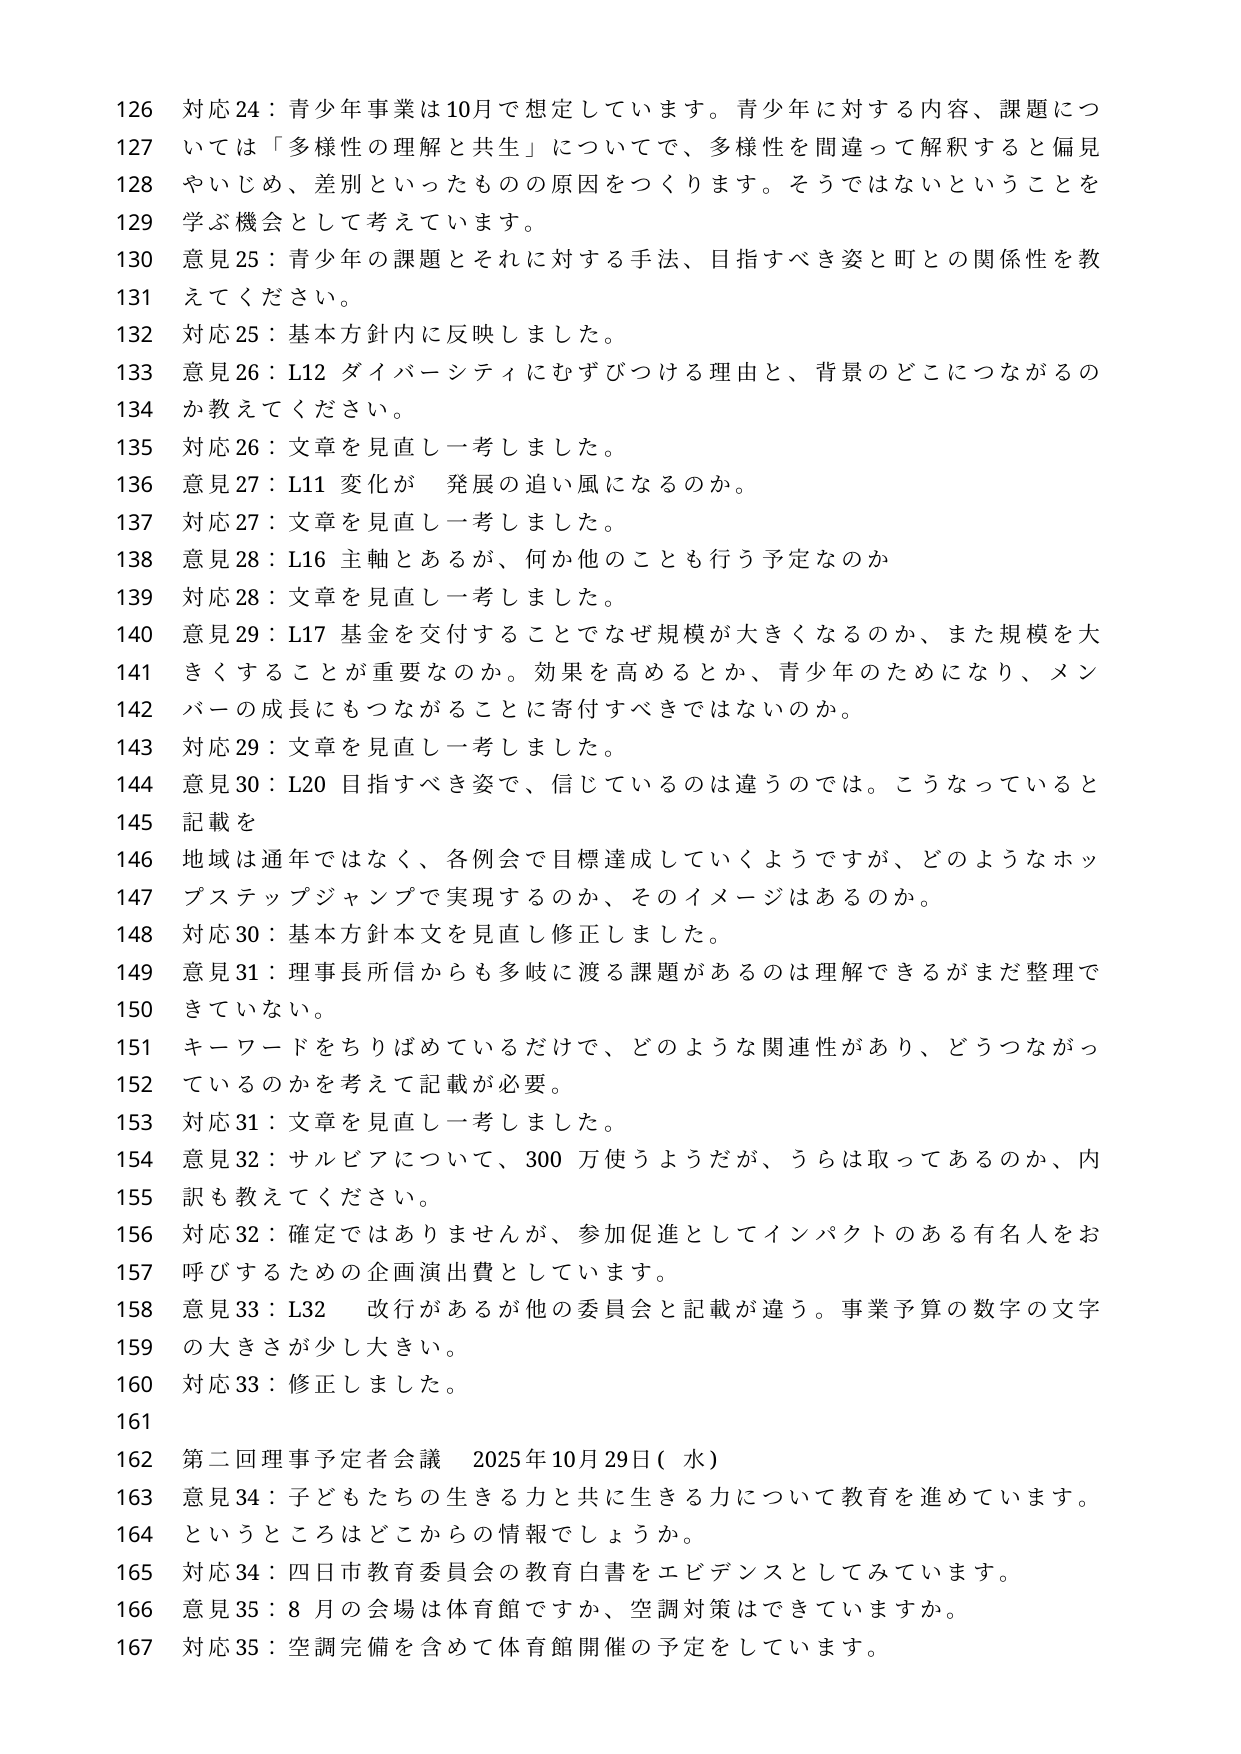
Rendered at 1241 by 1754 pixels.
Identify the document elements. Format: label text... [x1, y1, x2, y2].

text 意見30：L20 目指すべき姿で、信じているのは違うのでは。こうなっていると記載を [182, 764, 1105, 839]
text 対応28：文章を見直し一考しました。 [182, 577, 1105, 614]
text 対応27：文章を見直し一考しました。 [182, 502, 1105, 539]
text 対応24：青少年事業は10月で想定しています。青少年に対する内容、課題については「多様性の理解と共生」についてで、多様性を間違って解釈すると偏見やいじめ、差別といったものの原因をつくります。そうではないということを学ぶ機会として考えています。 [182, 89, 1105, 239]
text 意見26：L12 ダイバーシティにむずびつける理由と、背景のどこにつながるのか教えてください。 [182, 352, 1105, 427]
text 意見32：サルビアについて、300万使うようだが、うらは取ってあるのか、内訳も教えてください。 [182, 1139, 1105, 1214]
text 地域は通年ではなく、各例会で目標達成していくようですが、どのようなホップステップジャンプで実現するのか、そのイメージはあるのか。 [182, 839, 1105, 914]
text 第二回理事予定者会議 2025年10月29日(水) [182, 1439, 1105, 1477]
text キーワードをちりばめているだけで、どのような関連性があり、どうつながっているのかを考えて記載が必要。 [182, 1027, 1105, 1102]
text 対応33：修正しました。 [182, 1364, 1105, 1402]
text 意見28：L16 主軸とあるが、何か他のことも行う予定なのか [182, 539, 1105, 577]
text 意見35：8月の会場は体育館ですか、空調対策はできていますか。 [182, 1589, 1105, 1627]
text 対応34：四日市教育委員会の教育白書をエビデンスとしてみています。 [182, 1552, 1105, 1589]
text 対応30：基本方針本文を見直し修正しました。 [182, 914, 1105, 952]
text 意見25：青少年の課題とそれに対する手法、目指すべき姿と町との関係性を教えてください。 [182, 239, 1105, 314]
text 対応26：文章を見直し一考しました。 [182, 427, 1105, 464]
text 意見34：子どもたちの生きる力と共に生きる力について教育を進めています。というところはどこからの情報でしょうか。 [182, 1477, 1105, 1552]
text 意見27：L11 変化が 発展の追い風になるのか。 [182, 464, 1105, 502]
text 対応32：確定ではありませんが、参加促進としてインパクトのある有名人をお呼びするための企画演出費としています。 [182, 1214, 1105, 1289]
text 意見33：L32 改行があるが他の委員会と記載が違う。事業予算の数字の文字の大きさが少し大きい。 [182, 1289, 1105, 1364]
text 意見31：理事長所信からも多岐に渡る課題があるのは理解できるがまだ整理できていない。 [182, 952, 1105, 1027]
text 対応25：基本方針内に反映しました。 [182, 314, 1105, 352]
text 対応35：空調完備を含めて体育館開催の予定をしています。 [182, 1627, 1105, 1664]
text 意見29：L17 基金を交付することでなぜ規模が大きくなるのか、また規模を大きくすることが重要なのか。効果を高めるとか、青少年のためになり、メンバーの成長にもつながることに寄付すべきではないのか。 [182, 614, 1105, 727]
text 対応29：文章を見直し一考しました。 [182, 727, 1105, 764]
text 対応31：文章を見直し一考しました。 [182, 1102, 1105, 1139]
